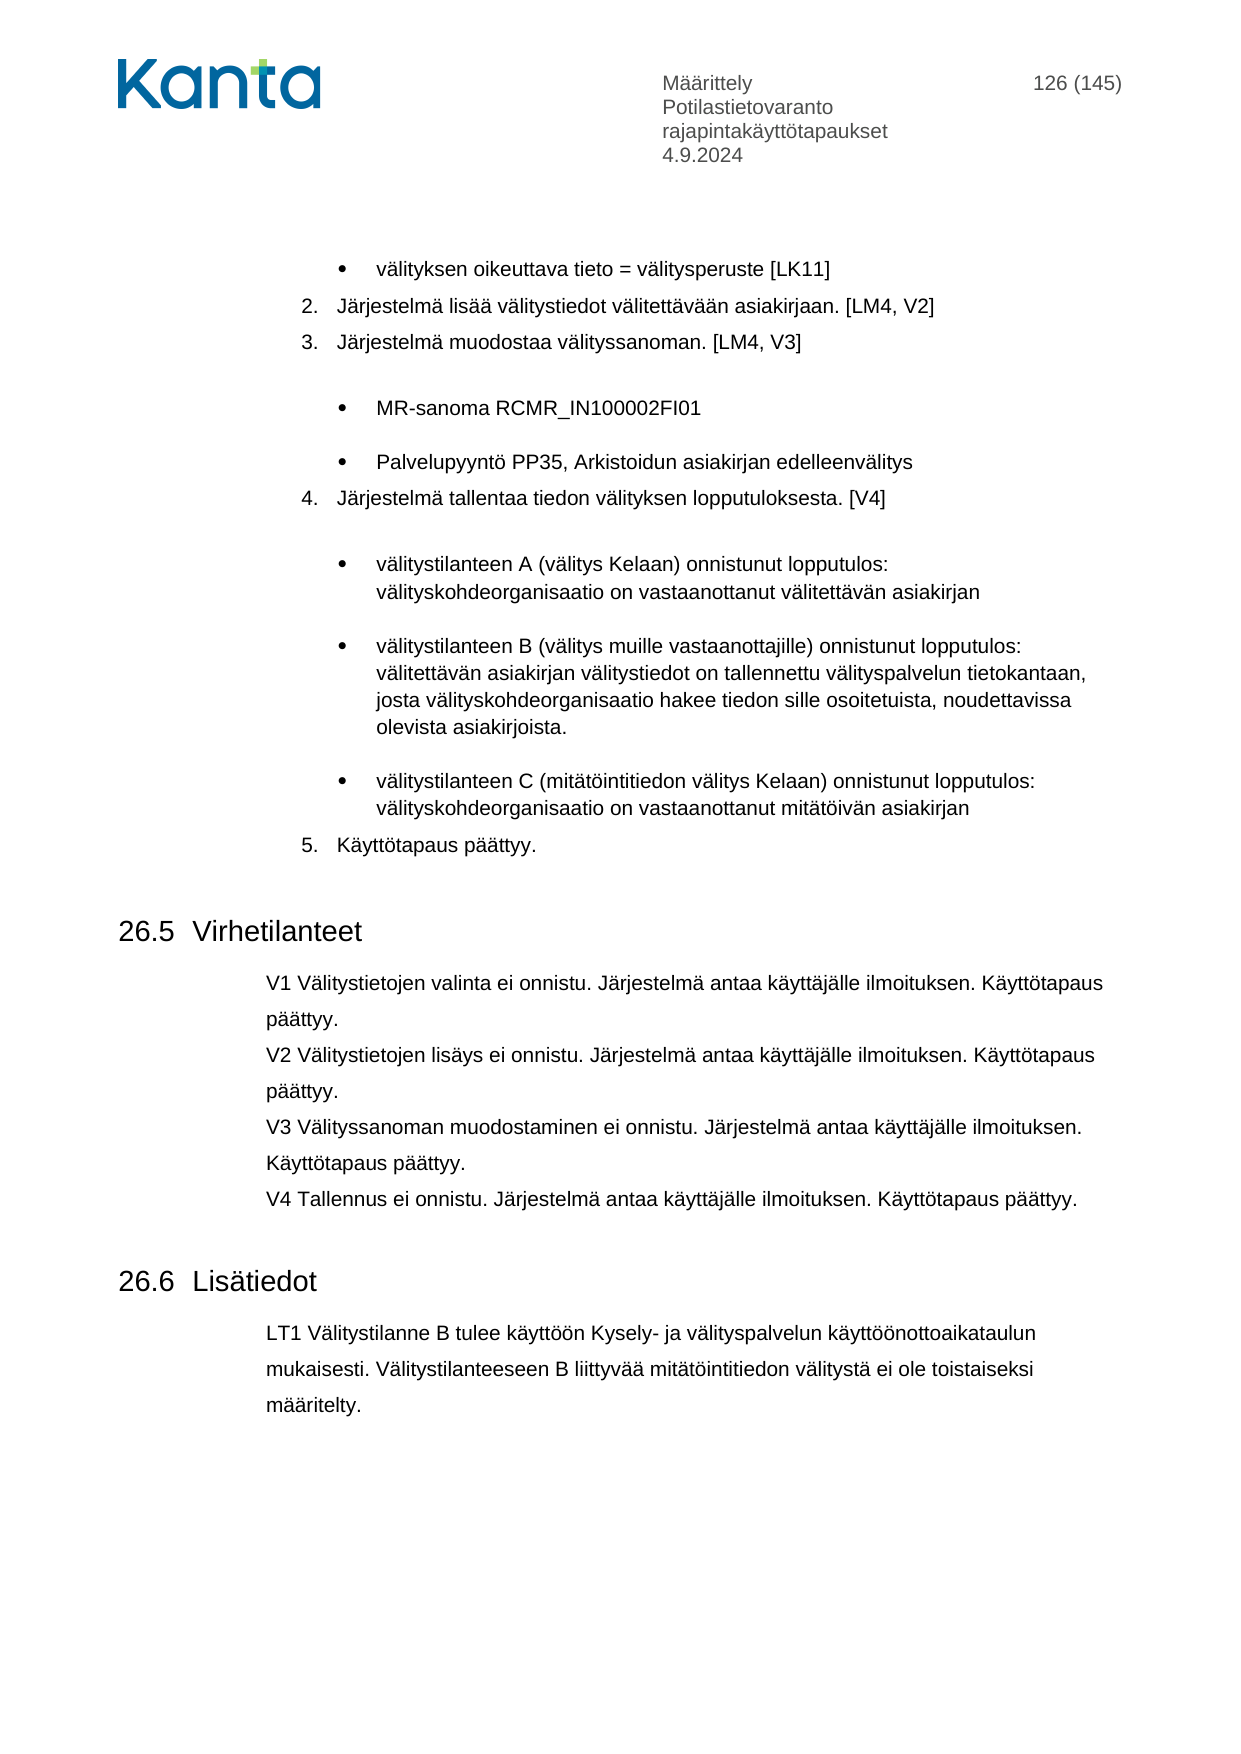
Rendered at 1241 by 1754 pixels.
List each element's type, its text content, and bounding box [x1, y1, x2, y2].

list välitystilanteen C (mitätöintitiedon välitys Kelaan) onnistunut lopputulos: välityskohdeorganisaatio on vastaanottanut mitätöivän asiakirjan [339, 766, 1107, 820]
list välitystilanteen A (välitys Kelaan) onnistunut lopputulos: välityskohdeorganisaatio on vastaanottanut välitettävän asiakirjan [339, 549, 1107, 603]
text V2 Välitystietojen lisäys ei onnistu. Järjestelmä antaa käyttäjälle ilmoituksen. Käyttötapaus päättyy. [266, 1043, 1107, 1103]
text V1 Välitystietojen valinta ei onnistu. Järjestelmä antaa käyttäjälle ilmoituksen. Käyttötapaus päättyy. [266, 971, 1107, 1031]
text LT1 Välitystilanne B tulee käyttöön Kysely- ja välityspalvelun käyttöönottoaikataulun mukaisesti. Välitystilanteeseen B liittyvää mitätöintitiedon välitystä ei ole toistaiseksi määritelty. [266, 1321, 1107, 1416]
list Palvelupyyntö PP35, Arkistoidun asiakirjan edelleenvälitys [339, 447, 1107, 474]
list Järjestelmä lisää välitystiedot välitettävään asiakirjaan. [LM4, V2] [301, 293, 1107, 317]
list Järjestelmä muodostaa välityssanoman. [LM4, V3] [301, 329, 1107, 353]
subtitle Lisätiedot [118, 1264, 1107, 1298]
text V3 Välityssanoman muodostaminen ei onnistu. Järjestelmä antaa käyttäjälle ilmoituksen. Käyttötapaus päättyy. [266, 1114, 1107, 1174]
text V4 Tallennus ei onnistu. Järjestelmä antaa käyttäjälle ilmoituksen. Käyttötapaus päättyy. [266, 1186, 1107, 1210]
picture [118, 59, 321, 109]
list välitystilanteen B (välitys muille vastaanottajille) onnistunut lopputulos: välitettävän asiakirjan välitystiedot on tallennettu välityspalvelun tietokantaan, josta välityskohdeorganisaatio hakee tiedon sille osoitetuista, noudettavissa olevista asiakirjoista. [339, 631, 1107, 739]
list Järjestelmä tallentaa tiedon välityksen lopputuloksesta. [V4] [301, 486, 1107, 510]
list välityksen oikeuttava tieto = välitysperuste [LK11] [339, 254, 1107, 281]
subtitle Virhetilanteet [118, 914, 1107, 948]
list Käyttötapaus päättyy. [301, 833, 1107, 857]
list MR-sanoma RCMR_IN100002FI01 [339, 392, 1107, 419]
